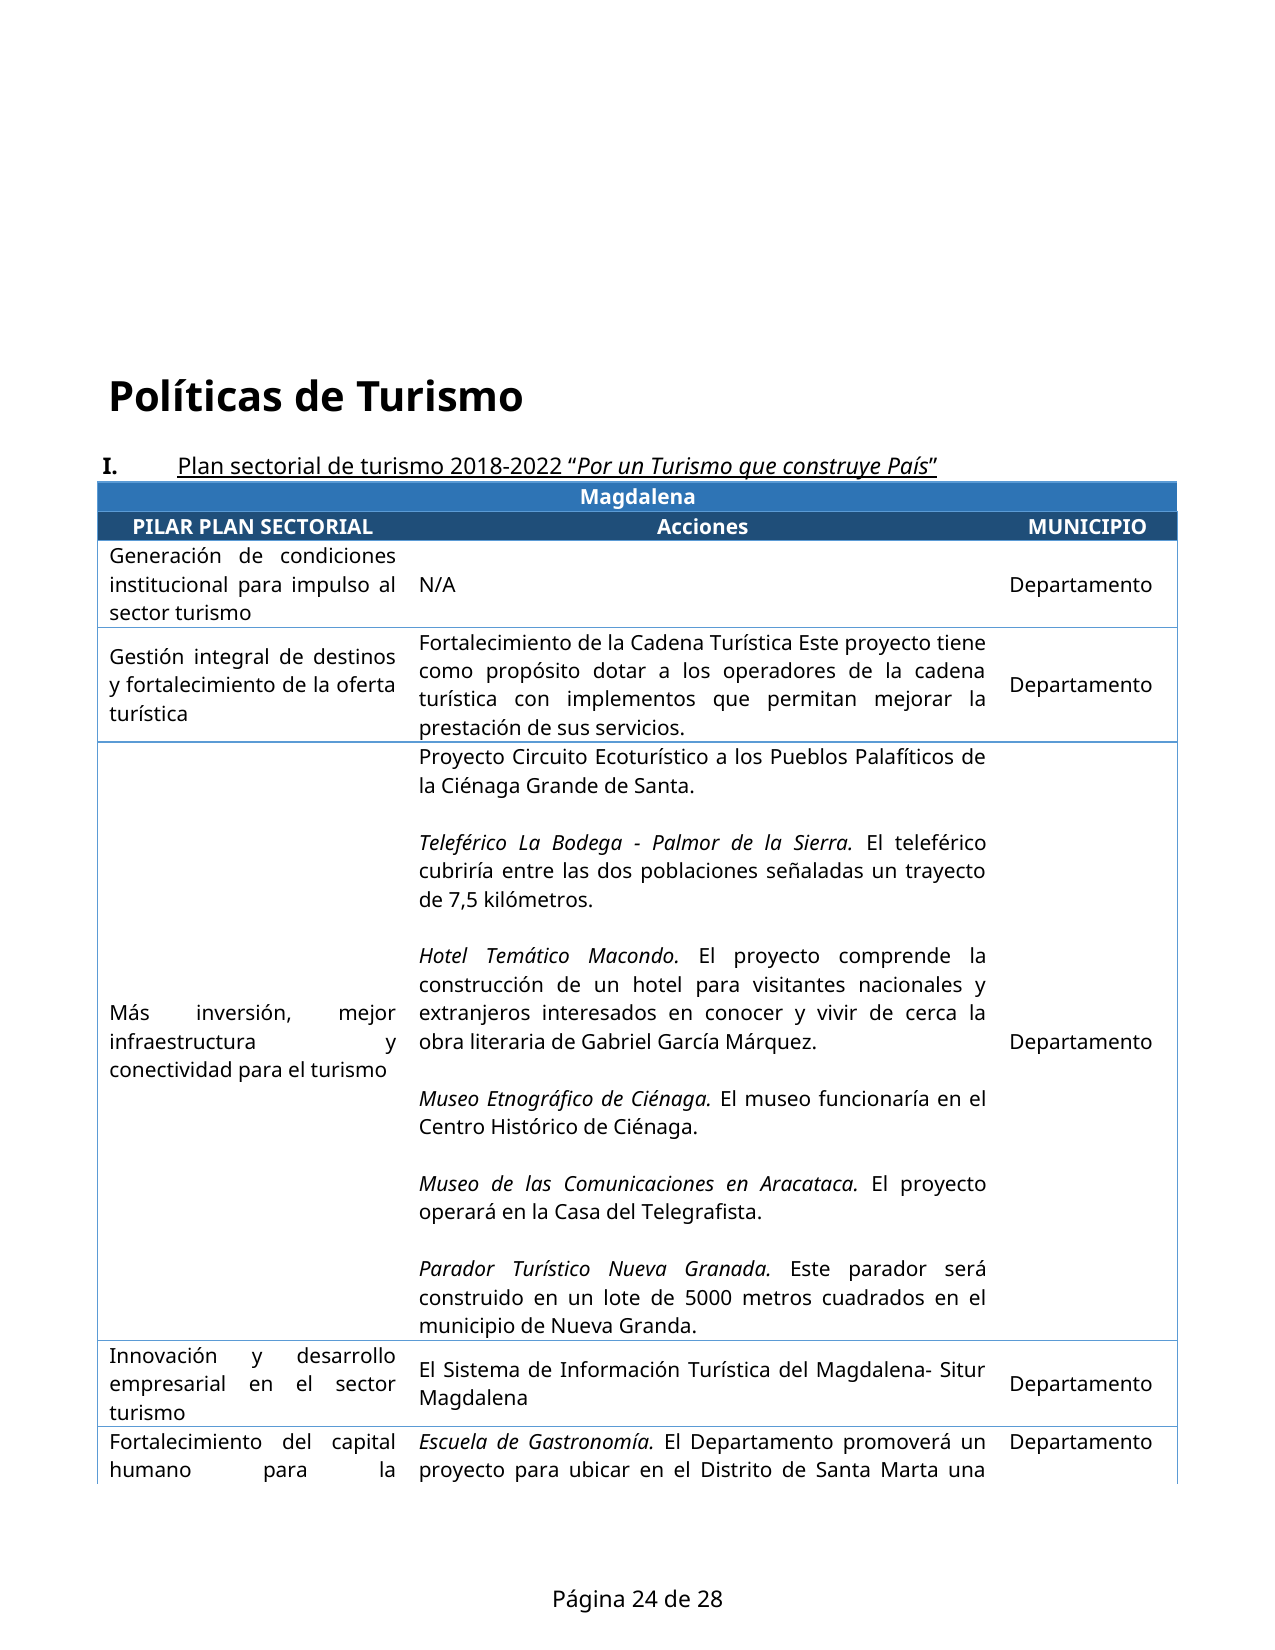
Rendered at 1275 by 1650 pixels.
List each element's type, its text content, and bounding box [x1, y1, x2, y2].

table_cell Departamento [998, 541, 1177, 627]
table_cell El Sistema de Información Turística del Magdalena- Situr Magdalena [407, 1341, 998, 1426]
table_cell Gestión integral de destinos y fortalecimiento de la oferta turística [98, 628, 407, 741]
table_cell Proyecto Circuito Ecoturístico a los Pueblos Palafíticos de la Ciénaga Grande de Santa. Teleférico La Bodega - Palmor de la Sierra. El teleférico cubriría entre las dos poblaciones señaladas un trayecto de 7,5 kilómetros. Hotel Temático Macondo. El proyecto comprende la construcción de un hotel para visitantes nacionales y extranjeros interesados en conocer y vivir de cerca la obra literaria de Gabriel García Márquez. Museo Etnográfico de Ciénaga. El museo funcionaría en el Centro Histórico de Ciénaga. Museo de las Comunicaciones en Aracataca. El proyecto operará en la Casa del Telegrafista. Parador Turístico Nueva Granada. Este parador será construido en un lote de 5000 metros cuadrados en el municipio de Nueva Granda. [407, 743, 998, 1340]
table_cell Acciones [407, 512, 998, 540]
table_cell Innovación y desarrollo empresarial en el sector turismo [98, 1341, 407, 1426]
table_cell Departamento [998, 743, 1177, 1340]
list Plan sectorial de turismo 2018-2022 “Por un Turismo que construye País” [102, 450, 1098, 481]
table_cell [407, 1427, 998, 1484]
table_cell PILAR PLAN SECTORIAL [98, 512, 407, 540]
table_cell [98, 1427, 407, 1484]
table_cell Departamento [998, 1341, 1177, 1426]
table_header Magdalena [98, 483, 1177, 511]
table_cell Generación de condiciones institucional para impulso al sector turismo [98, 541, 407, 627]
table_cell MUNICIPIO [998, 512, 1177, 540]
table_cell Departamento [998, 628, 1177, 741]
table_cell N/A [407, 541, 998, 627]
table_cell Fortalecimiento de la Cadena Turística Este proyecto tiene como propósito dotar a los operadores de la cadena turística con implementos que permitan mejorar la prestación de sus servicios. [407, 628, 998, 741]
table_cell Más inversión, mejor infraestructura y conectividad para el turismo [98, 743, 407, 1340]
table_cell Departamento [998, 1427, 1177, 1484]
